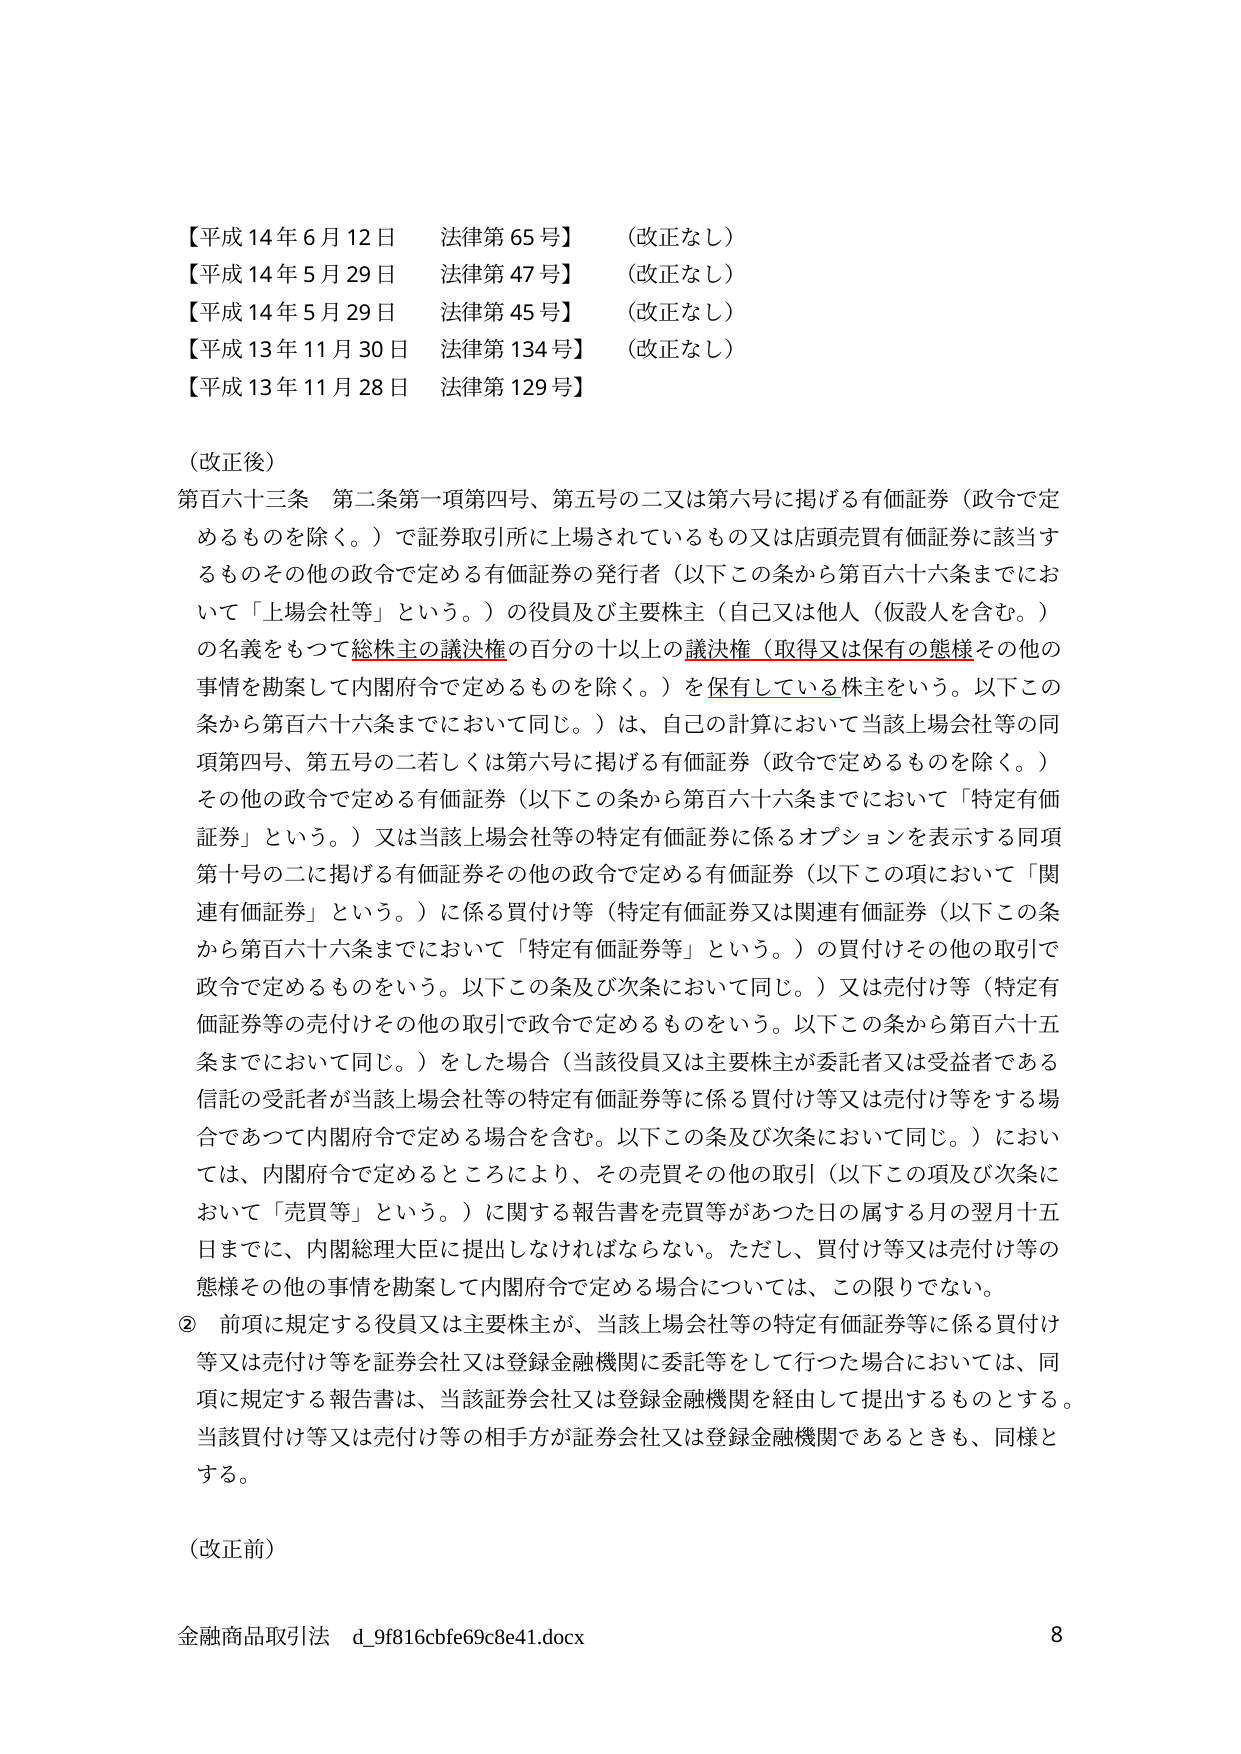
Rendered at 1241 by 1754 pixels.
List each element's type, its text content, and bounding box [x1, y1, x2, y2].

text 【平成14年6月12日 法律第65号】 （改正なし） [177, 217, 1063, 254]
text 【平成13年11月30日 法律第134号】 （改正なし） [177, 329, 1063, 367]
text 【平成13年11月28日 法律第129号】 [177, 367, 1063, 404]
text ② 前項に規定する役員又は主要株主が、当該上場会社等の特定有価証券等に係る買付け等又は売付け等を証券会社又は登録金融機関に委託等をして行つた場合においては、同項に規定する報告書は、当該証券会社又は登録金融機関を経由して提出するものとする。当該買付け等又は売付け等の相手方が証券会社又は登録金融機関であるときも、同様とする。 [177, 1304, 1063, 1492]
text 【平成14年5月29日 法律第47号】 （改正なし） [177, 254, 1063, 292]
text 【平成14年5月29日 法律第45号】 （改正なし） [177, 292, 1063, 329]
text （改正後） [177, 442, 1063, 479]
text （改正前） [177, 1529, 1063, 1567]
